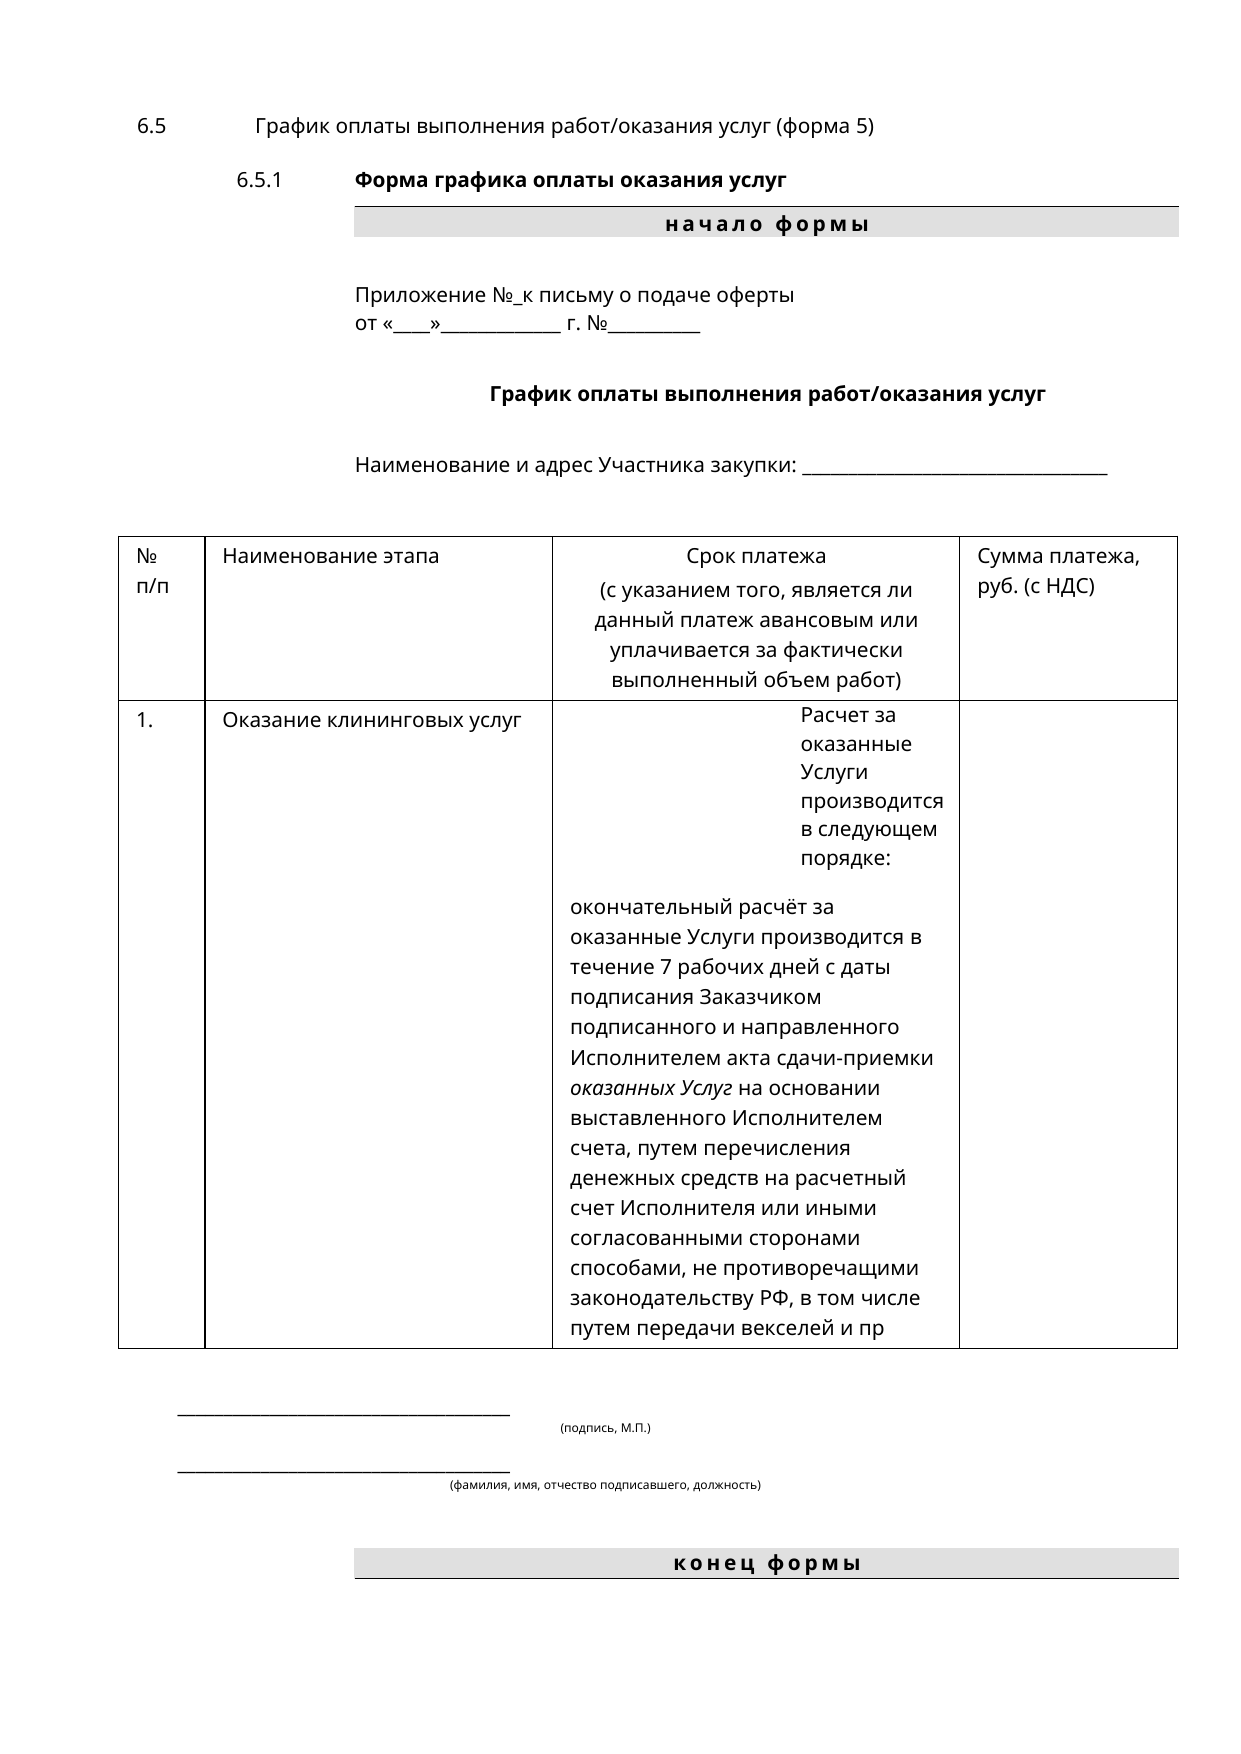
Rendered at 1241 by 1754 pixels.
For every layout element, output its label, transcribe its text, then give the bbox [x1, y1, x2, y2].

table_cell [119, 701, 204, 1348]
text Приложение №_к письму о подаче оферты от «____»_____________ г. №__________ [354, 280, 1181, 337]
table_cell Оказание клининговых услуг [206, 701, 552, 1348]
text (подпись, М.П.) [354, 1420, 797, 1448]
table_header Наименование этапа [206, 537, 552, 699]
table_header Срок платежа (с указанием того, является ли данный платеж авансовым или уплачивается за фактически выполненный объем работ) [553, 537, 959, 699]
text Наименование и адрес Участника закупки: _________________________________ [354, 450, 1181, 479]
text ____________________________________ [118, 1448, 1181, 1477]
table_header Сумма платежа, руб. (с НДС) [960, 537, 1177, 699]
text ____________________________________ [118, 1391, 1181, 1420]
table_header № п/п [119, 537, 204, 699]
table_cell [960, 701, 1177, 1348]
text конец формы [354, 1548, 1179, 1579]
table_cell Расчет за оказанные Услуги производится в следующем порядке: окончательный расчёт за оказанные Услуги производится в течение 7 рабочих дней с даты подписания Заказчиком подписанного и направленного Исполнителем акта сдачи-приемки оказанных Услуг на основании выставленного Исполнителем счета, путем перечисления денежных средств на расчетный счет Исполнителя или иными согласованными сторонами способами, не противоречащими законодательству РФ, в том числе путем передачи векселей и пр [553, 701, 959, 1348]
text начало формы [354, 207, 1179, 237]
text График оплаты выполнения работ/оказания услуг [354, 379, 1181, 408]
subtitle График оплаты выполнения работ/оказания услуг (форма 5) [137, 111, 1181, 140]
text (фамилия, имя, отчество подписавшего, должность) [354, 1477, 797, 1505]
list Форма графика оплаты оказания услуг [236, 165, 1181, 193]
